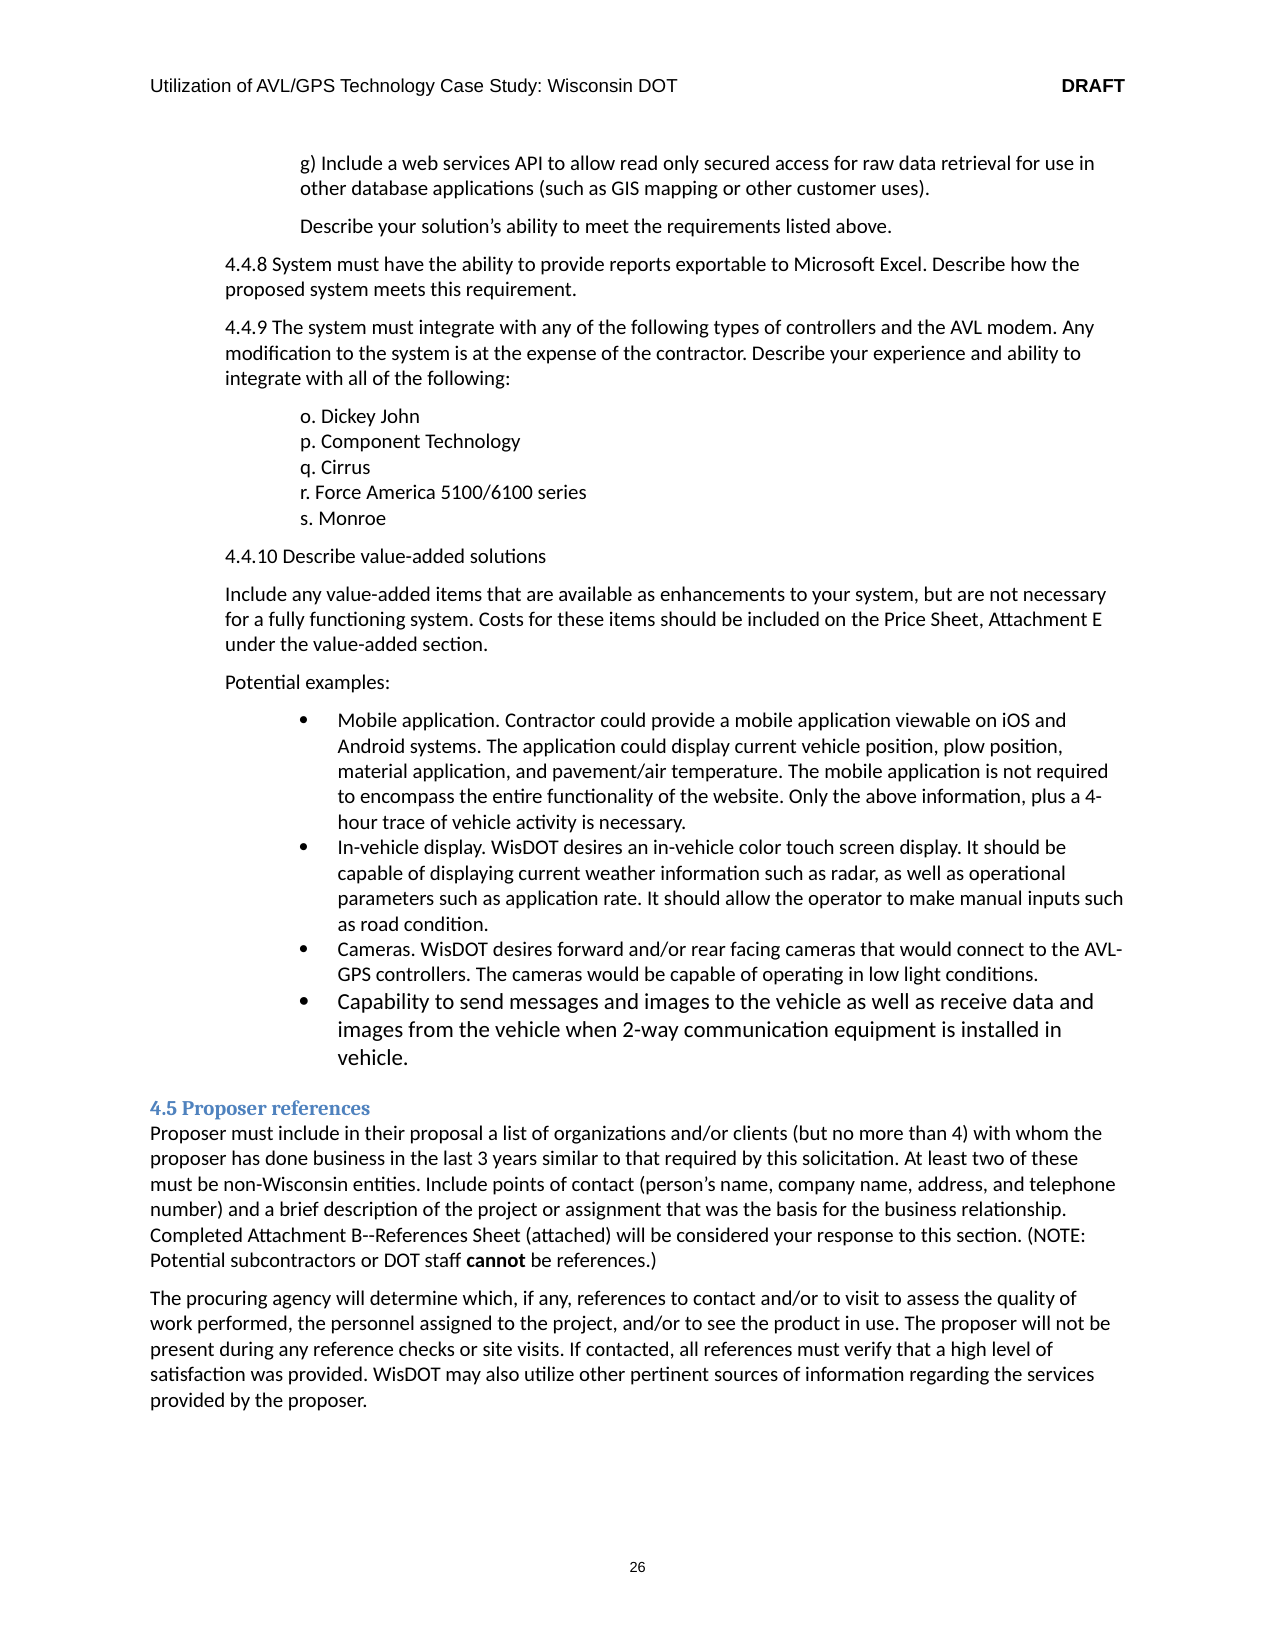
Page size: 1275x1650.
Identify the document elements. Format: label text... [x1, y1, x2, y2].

text The procuring agency will determine which, if any, references to contact and/or to visit to assess the quality of work performed, the personnel assigned to the project, and/or to see the product in use. The proposer will not be present during any reference checks or site visits. If contacted, all references must verify that a high level of satisfaction was provided. WisDOT may also utilize other pertinent sources of information regarding the services provided by the proposer. [150, 1285, 1125, 1412]
text Include any value-added items that are available as enhancements to your system, but are not necessary for a fully functioning system. Costs for these items should be included on the Price Sheet, Attachment E under the value-added section. [225, 581, 1125, 657]
text 4.4.9 The system must integrate with any of the following types of controllers and the AVL modem. Any modification to the system is at the expense of the contractor. Describe your experience and ability to integrate with all of the following: [225, 314, 1125, 391]
text s. Monroe [300, 505, 1125, 530]
text g) Include a web services API to allow read only secured access for raw data retrieval for use in other database applications (such as GIS mapping or other customer uses). [300, 150, 1125, 201]
list In-vehicle display. WisDOT desires an in-vehicle color touch screen display. It should be capable of displaying current weather information such as radar, as well as operational parameters such as application rate. It should allow the operator to make manual inputs such as road condition. [300, 834, 1125, 936]
text Proposer must include in their proposal a list of organizations and/or clients (but no more than 4) with whom the proposer has done business in the last 3 years similar to that required by this solicitation. At least two of these must be non-Wisconsin entities. Include points of contact (person’s name, company name, address, and telephone number) and a brief description of the project or assignment that was the basis for the business relationship. Completed Attachment B--References Sheet (attached) will be considered your response to this section. (NOTE: Potential subcontractors or DOT staff cannot be references.) [150, 1120, 1125, 1273]
text Potential examples: [225, 669, 1125, 695]
list Cameras. WisDOT desires forward and/or rear facing cameras that would connect to the AVL-GPS controllers. The cameras would be capable of operating in low light conditions. [300, 936, 1125, 987]
text r. Force America 5100/6100 series [300, 479, 1125, 505]
list Capability to send messages and images to the vehicle as well as receive data and images from the vehicle when 2-way communication equipment is installed in vehicle. [300, 987, 1125, 1071]
text p. Component Technology [300, 429, 1125, 454]
text 4.4.10 Describe value-added solutions [225, 543, 1125, 568]
text 4.5 Proposer references [150, 1096, 1125, 1120]
text q. Cirrus [300, 454, 1125, 479]
text o. Dickey John [300, 403, 1125, 429]
text 4.4.8 System must have the ability to provide reports exportable to Microsoft Excel. Describe how the proposed system meets this requirement. [225, 251, 1125, 302]
list Mobile application. Contractor could provide a mobile application viewable on iOS and Android systems. The application could display current vehicle position, plow position, material application, and pavement/air temperature. The mobile application is not required to encompass the entire functionality of the website. Only the above information, plus a 4-hour trace of vehicle activity is necessary. [300, 707, 1125, 834]
text Describe your solution’s ability to meet the requirements listed above. [300, 213, 1125, 239]
